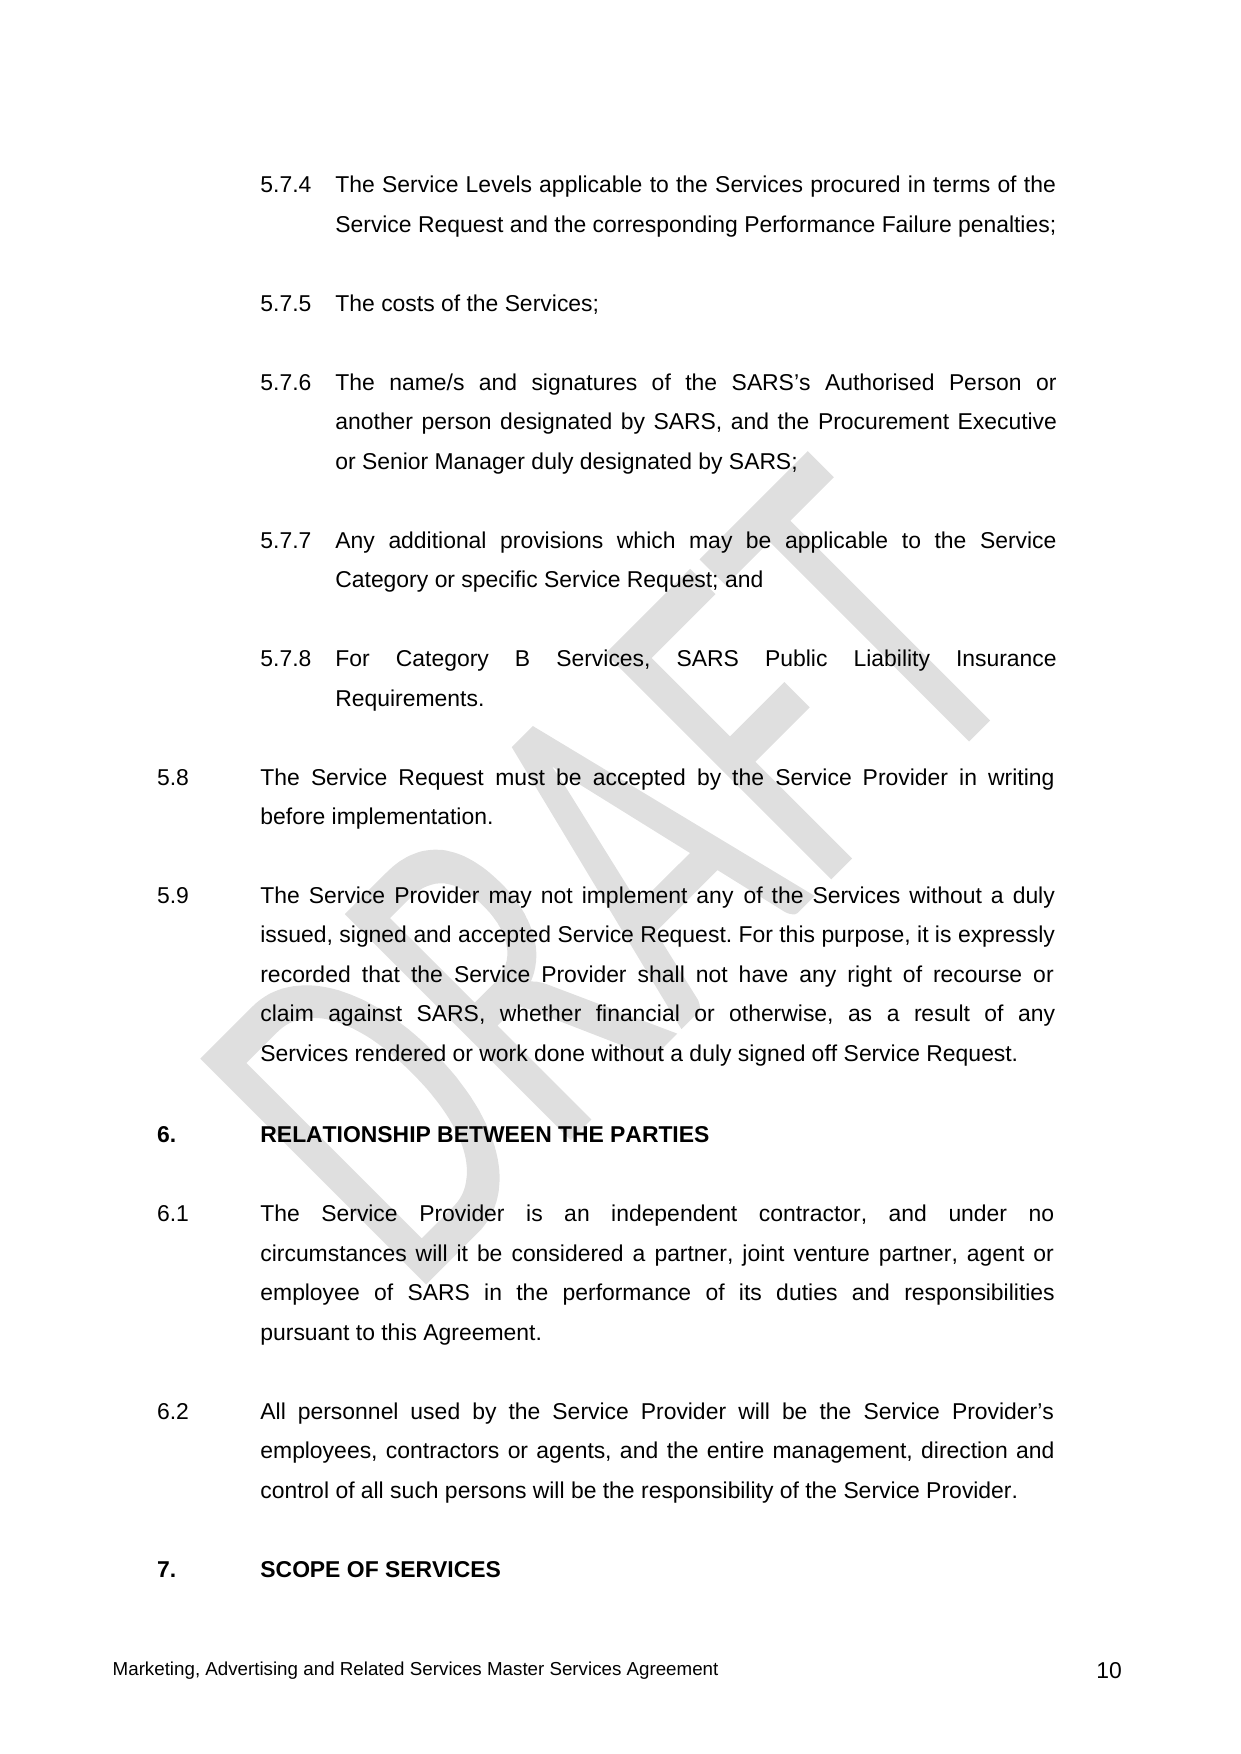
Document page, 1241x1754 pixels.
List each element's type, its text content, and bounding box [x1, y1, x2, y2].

list The costs of the Services; [260, 290, 1057, 316]
subtitle RELATIONSHIP BETWEEN THE PARTIES [157, 1121, 1057, 1148]
list The Service Provider may not implement any of the Services without a duly issued, signed and accepted Service Request. For this purpose, it is expressly recorded that the Service Provider shall not have any right of recourse or claim against SARS, whether financial or otherwise, as a result of any Services rendered or work done without a duly signed off Service Request. [157, 882, 1055, 1066]
list The Service Levels applicable to the Services procured in terms of the Service Request and the corresponding Performance Failure penalties; [260, 171, 1057, 237]
list The name/s and signatures of the SARS’s Authorised Person or another person designated by SARS, and the Procurement Executive or Senior Manager duly designated by SARS; [260, 369, 1057, 474]
list The Service Provider is an independent contractor, and under no circumstances will it be considered a partner, joint venture partner, agent or employee of SARS in the performance of its duties and responsibilities pursuant to this Agreement. [157, 1200, 1055, 1345]
list For Category B Services, SARS Public Liability Insurance Requirements. [260, 645, 1057, 711]
list Any additional provisions which may be applicable to the Service Category or specific Service Request; and [260, 527, 1057, 592]
list The Service Request must be accepted by the Service Provider in writing before implementation. [157, 763, 1055, 829]
subtitle SCOPE OF SERVICES [157, 1556, 1057, 1582]
list All personnel used by the Service Provider will be the Service Provider’s employees, contractors or agents, and the entire management, direction and control of all such persons will be the responsibility of the Service Provider. [157, 1398, 1055, 1503]
